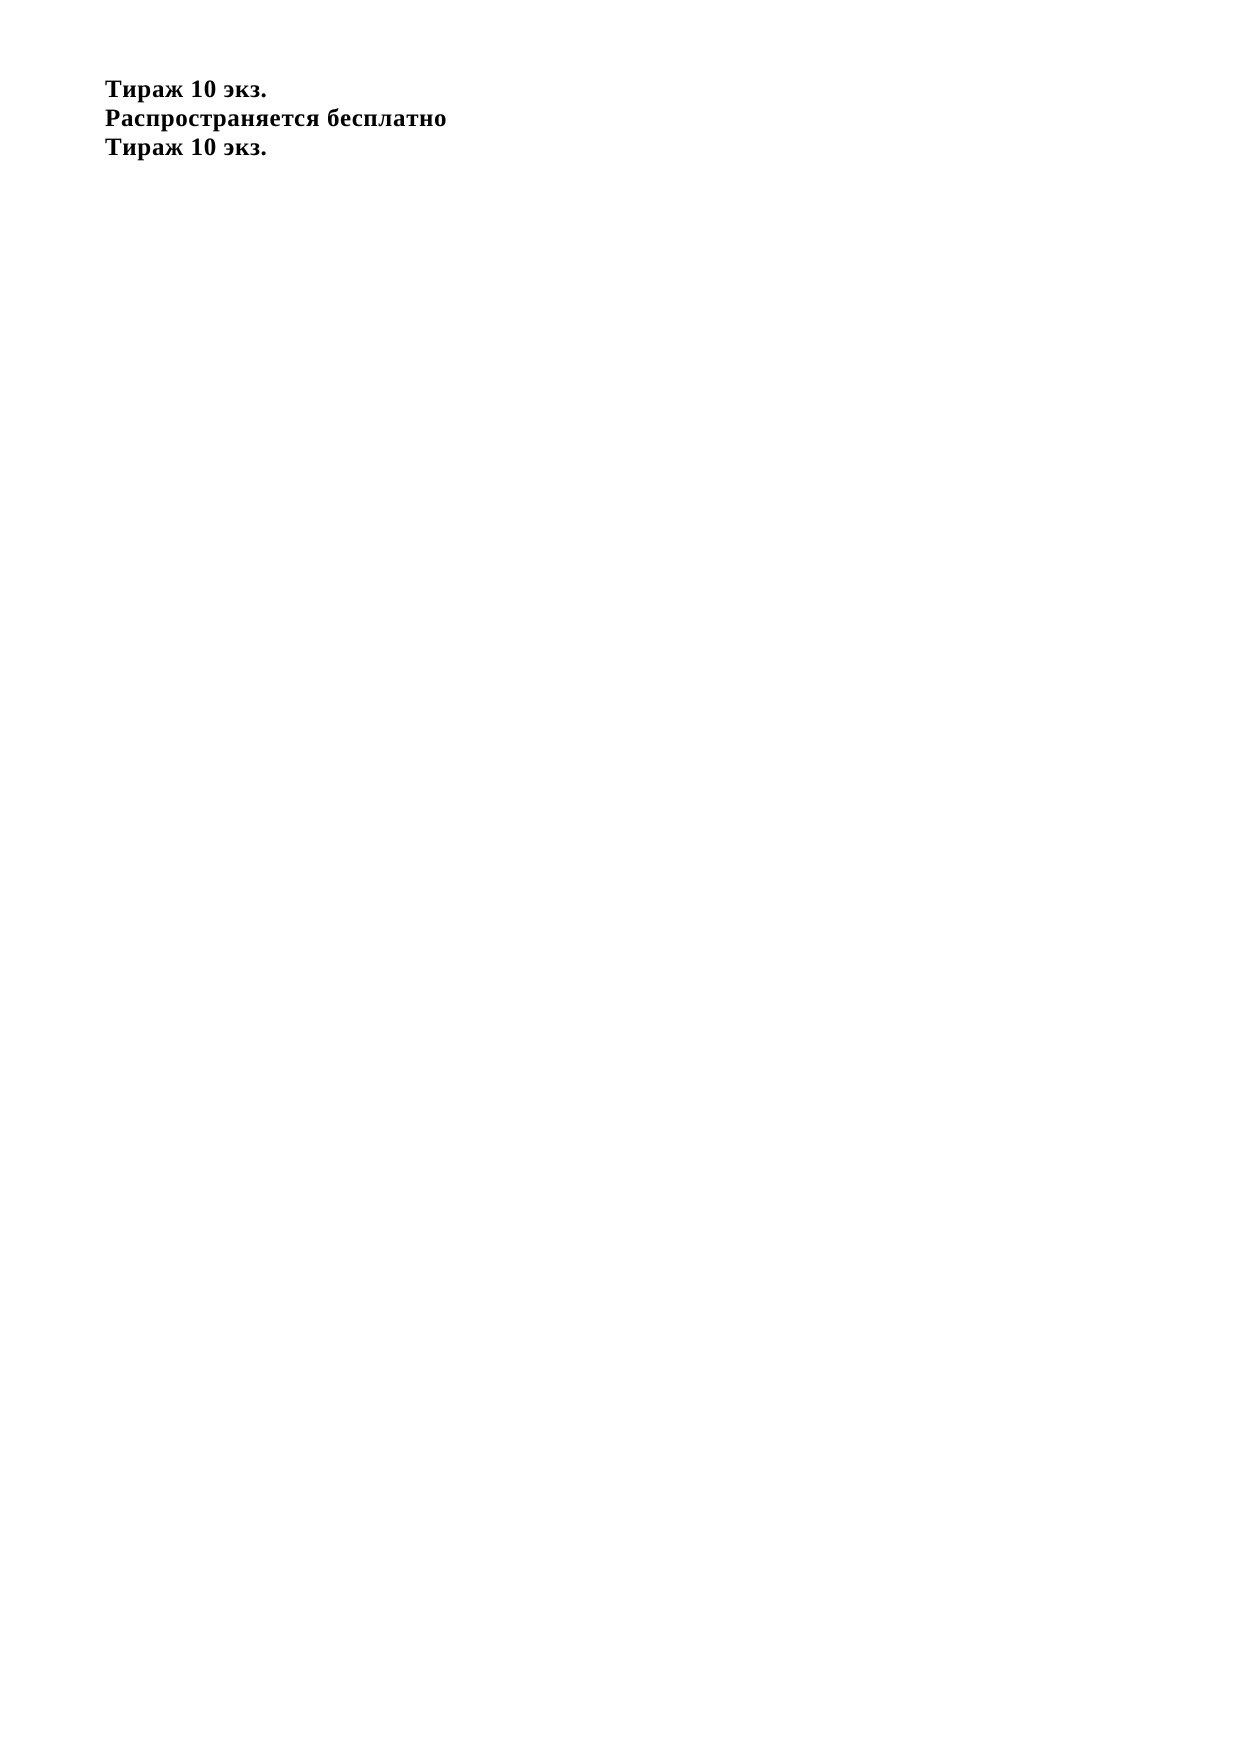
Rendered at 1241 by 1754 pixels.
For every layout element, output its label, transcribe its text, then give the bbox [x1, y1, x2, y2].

text Распространяется бесплатно [105, 103, 1166, 132]
text Тираж 10 экз. [105, 74, 1166, 103]
text Тираж 10 экз. [105, 132, 1166, 161]
